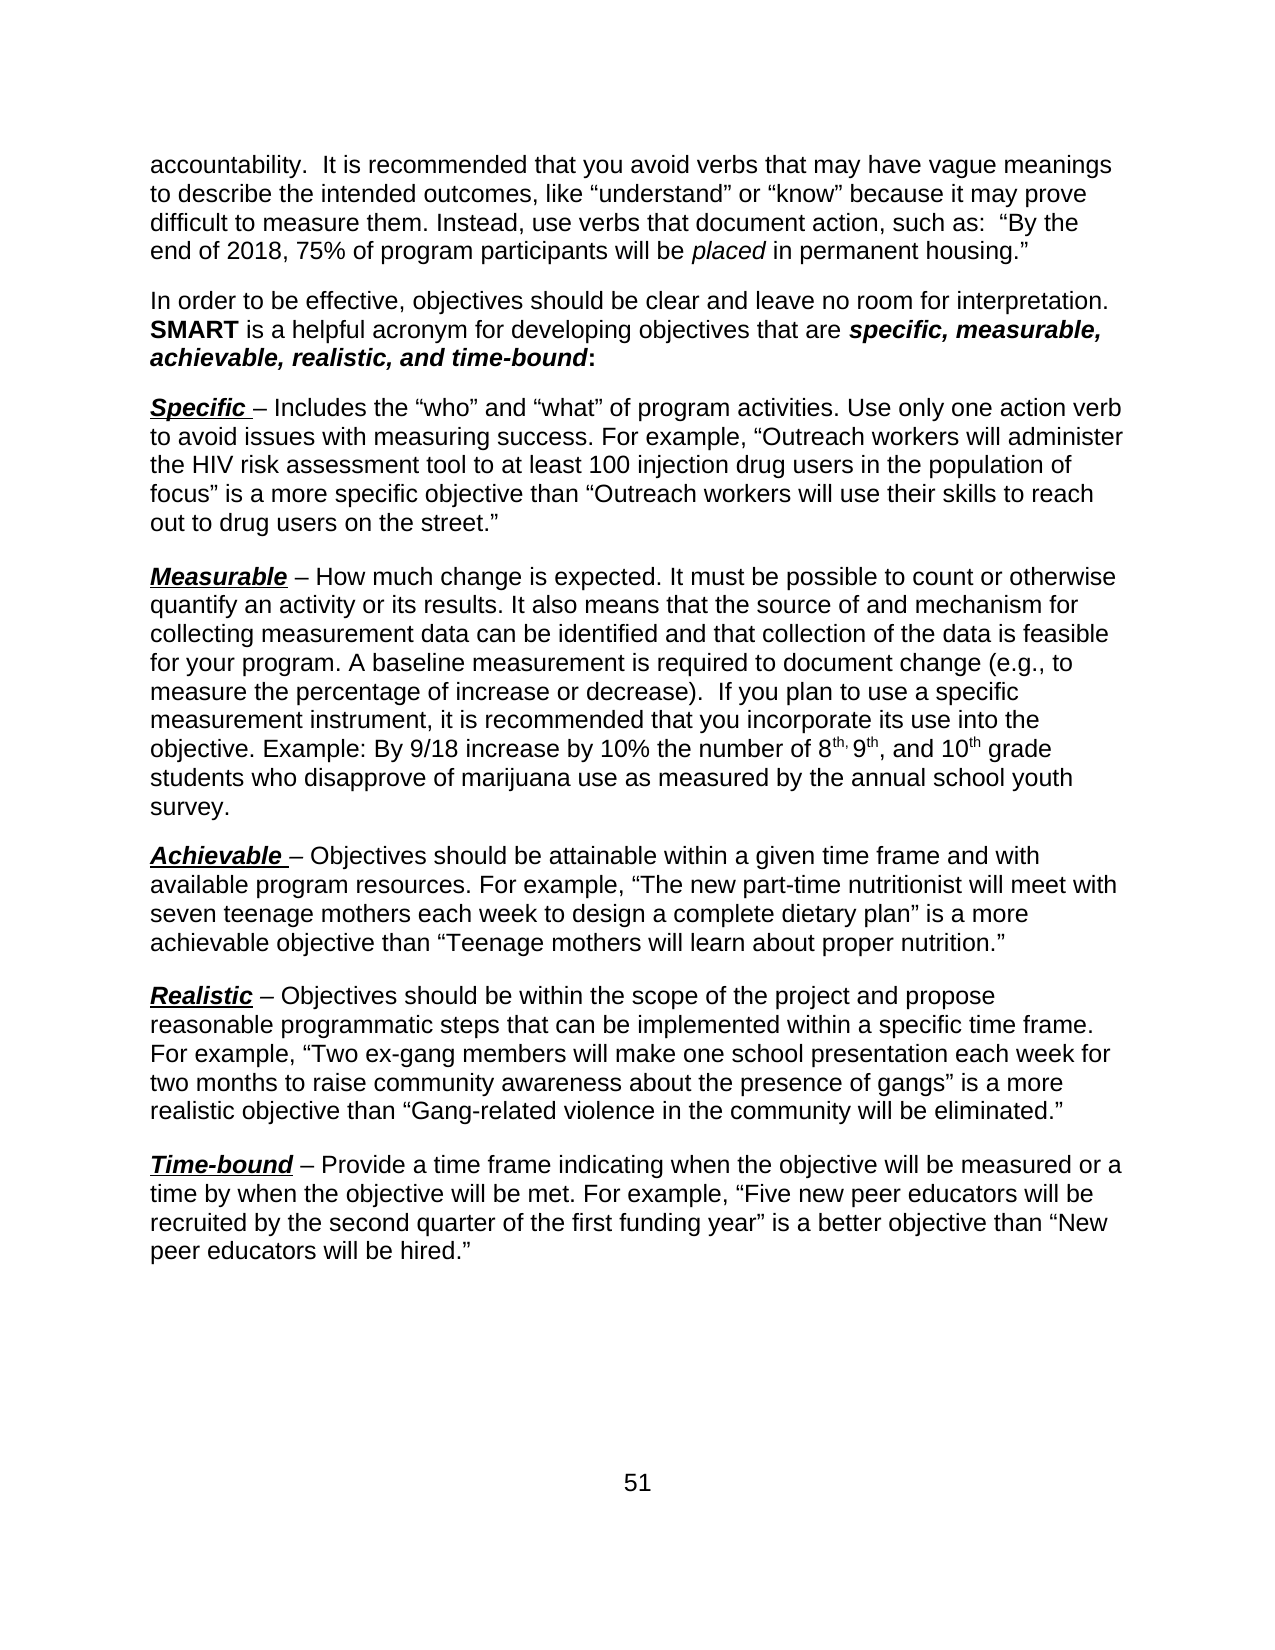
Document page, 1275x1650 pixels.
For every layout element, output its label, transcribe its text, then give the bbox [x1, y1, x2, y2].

text In order to be effective, objectives should be clear and leave no room for interpretation. SMART is a helpful acronym for developing objectives that are specific, measurable, achievable, realistic, and time-bound: [150, 286, 1125, 372]
text Realistic – Objectives should be within the scope of the project and propose reasonable programmatic steps that can be implemented within a specific time frame. For example, “Two ex-gang members will make one school presentation each week for two months to raise community awareness about the presence of gangs” is a more realistic objective than “Gang-related violence in the community will be eliminated.” [150, 981, 1125, 1125]
text Measurable – How much change is expected. It must be possible to count or otherwise quantify an activity or its results. It also means that the source of and mechanism for collecting measurement data can be identified and that collection of the data is feasible for your program. A baseline measurement is required to document change (e.g., to measure the percentage of increase or decrease). If you plan to use a specific measurement instrument, it is recommended that you incorporate its use into the objective. Example: By 9/18 increase by 10% the number of 8th, 9th, and 10th grade students who disapprove of marijuana use as measured by the annual school youth survey. [150, 562, 1125, 820]
text Achievable – Objectives should be attainable within a given time frame and with available program resources. For example, “The new part-time nutritionist will meet with seven teenage mothers each week to design a complete dietary plan” is a more achievable objective than “Teenage mothers will learn about proper nutrition.” [150, 841, 1125, 956]
text Specific – Includes the “who” and “what” of program activities. Use only one action verb to avoid issues with measuring success. For example, “Outreach workers will administer the HIV risk assessment tool to at least 100 injection drug users in the population of focus” is a more specific objective than “Outreach workers will use their skills to reach out to drug users on the street.” [150, 393, 1125, 537]
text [150, 150, 1125, 265]
text Time-bound – Provide a time frame indicating when the objective will be measured or a time by when the objective will be met. For example, “Five new peer educators will be recruited by the second quarter of the first funding year” is a better objective than “New peer educators will be hired.” [150, 1150, 1125, 1265]
